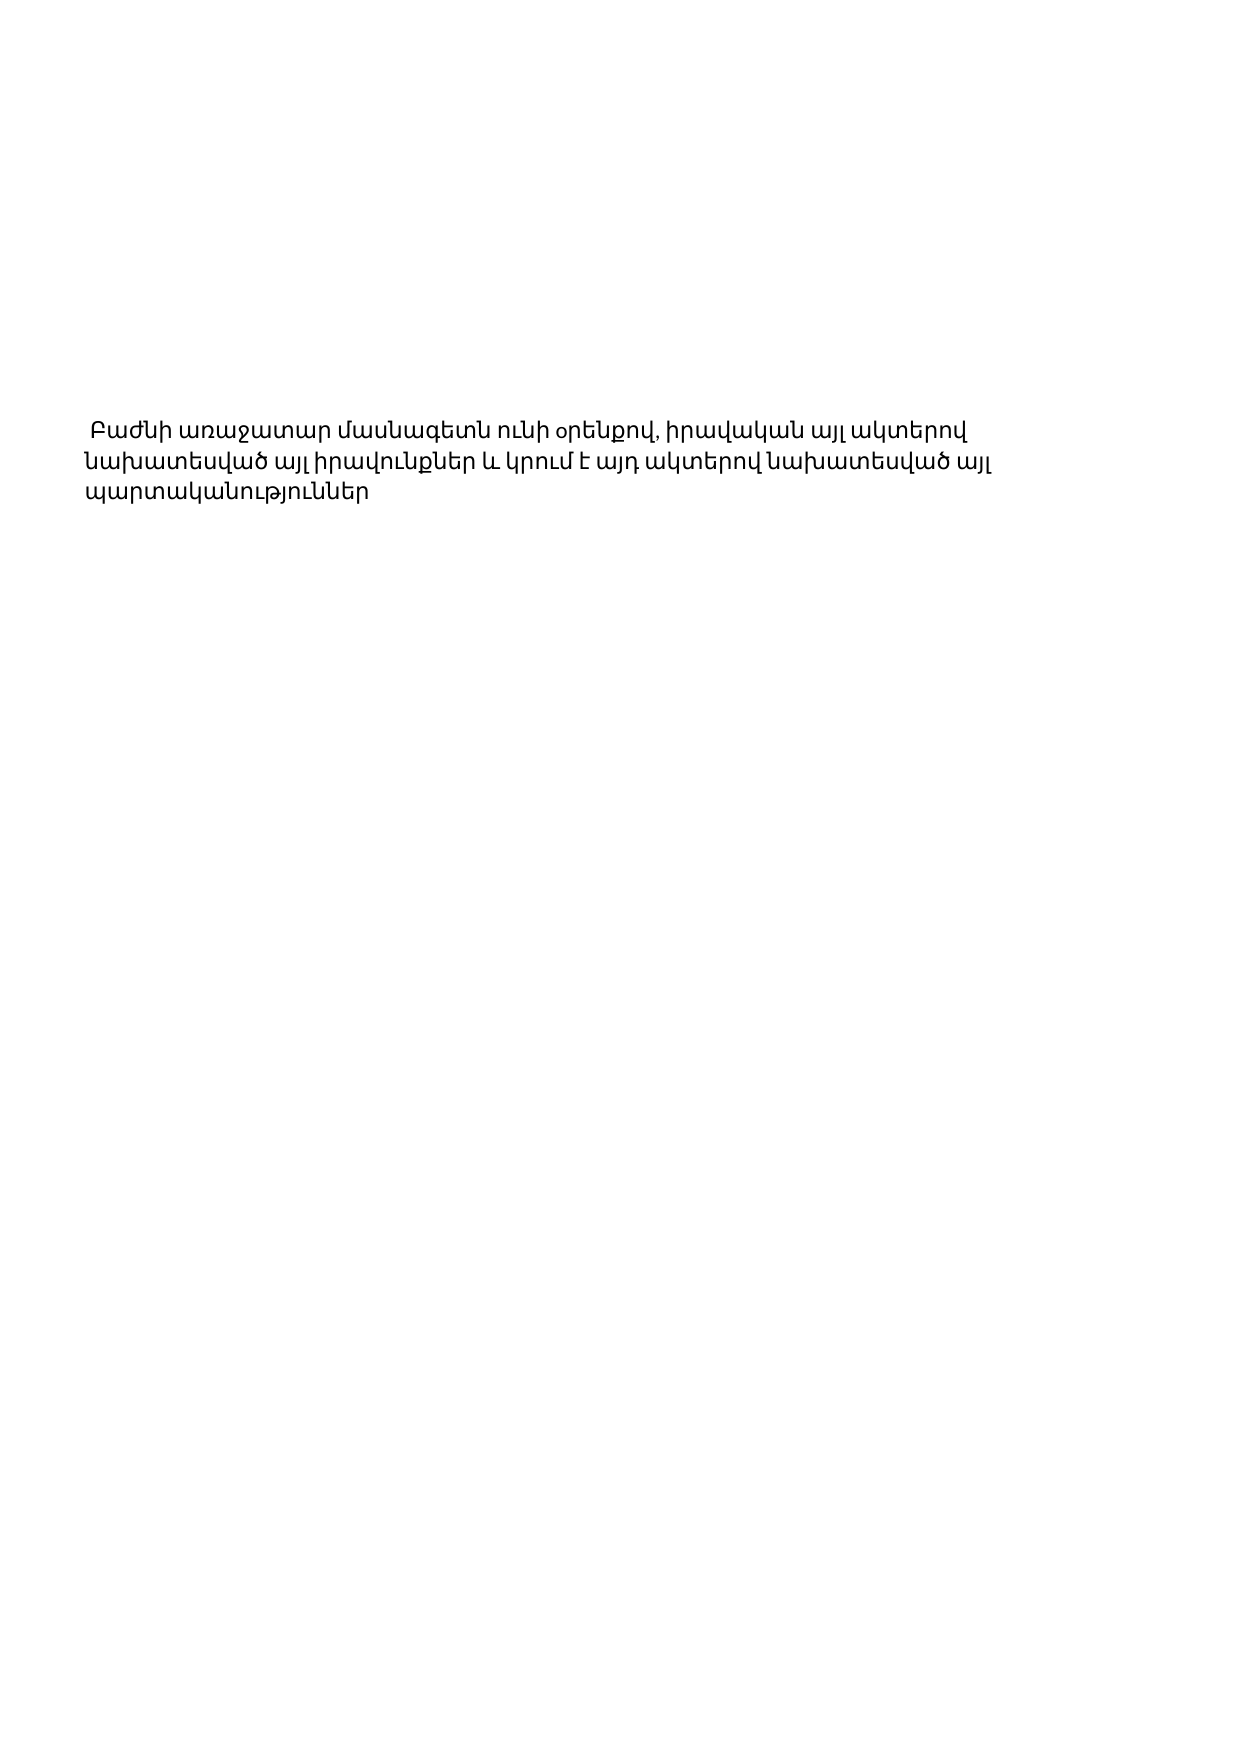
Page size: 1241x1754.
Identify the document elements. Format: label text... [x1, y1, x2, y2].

text Բաժնի առաջատար մասնագետն ունի oրենքով, իրավական այլ ակտերով նախատեսված այլ իրավունքներ և կրում է այդ ակտերով նախատեսված այլ պարտականություններ [84, 417, 1144, 505]
